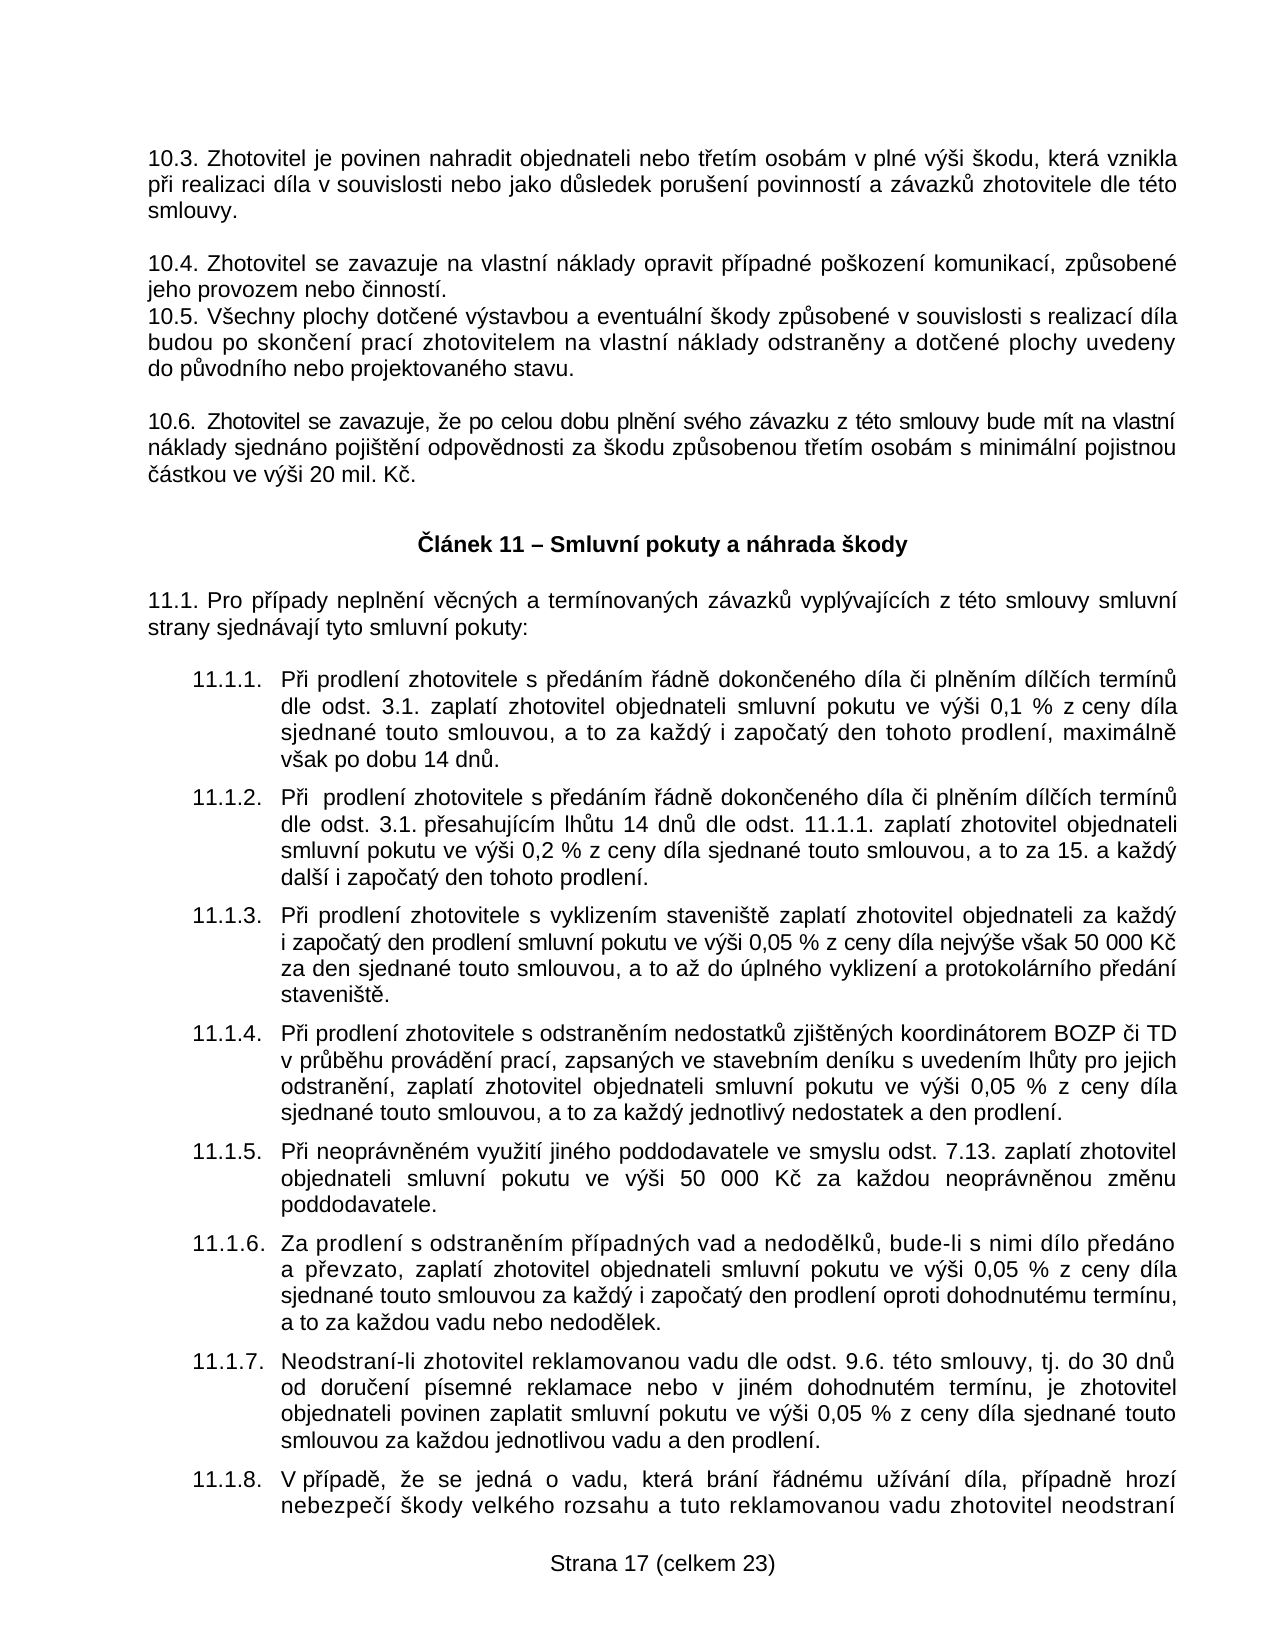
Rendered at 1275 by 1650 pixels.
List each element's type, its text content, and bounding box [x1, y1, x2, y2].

list Neodstraní-li zhotovitel reklamovanou vadu dle odst. 9.6. této smlouvy, tj. do 30 dnů od doručení písemné reklamace nebo v jiném dohodnutém termínu, je zhotovitel objednateli povinen zaplatit smluvní pokutu ve výši 0,05 % z ceny díla sjednané touto smlouvou za každou jednotlivou vadu a den prodlení. [192, 1348, 1177, 1453]
list Při neoprávněném využití jiného poddodavatele ve smyslu odst. 7.13. zaplatí zhotovitel objednateli smluvní pokutu ve výši 50 000 Kč za každou neoprávněnou změnu poddodavatele. [192, 1138, 1177, 1217]
list Za prodlení s odstraněním případných vad a nedodělků, bude-li s nimi dílo předáno a převzato, zaplatí zhotovitel objednateli smluvní pokutu ve výši 0,05 % z ceny díla sjednané touto smlouvou za každý i započatý den prodlení oproti dohodnutému termínu, a to za každou vadu nebo nedodělek. [192, 1230, 1177, 1335]
list Při prodlení zhotovitele s předáním řádně dokončeného díla či plněním dílčích termínů dle odst. 3.1. přesahujícím lhůtu 14 dnů dle odst. 11.1.1. zaplatí zhotovitel objednateli smluvní pokutu ve výši 0,2 % z ceny díla sjednané touto smlouvou, a to za 15. a každý další i započatý den tohoto prodlení. [192, 784, 1177, 890]
list Pro případy neplnění věcných a termínovaných závazků vyplývajících z této smlouvy smluvní strany sjednávají tyto smluvní pokuty: [148, 587, 1177, 640]
list Zhotovitel se zavazuje na vlastní náklady opravit případné poškození komunikací, způsobené jeho provozem nebo činností. [148, 250, 1177, 303]
list Při prodlení zhotovitele s předáním řádně dokončeného díla či plněním dílčích termínů dle odst. 3.1. zaplatí zhotovitel objednateli smluvní pokutu ve výši 0,1 % z ceny díla sjednané touto smlouvou, a to za každý i započatý den tohoto prodlení, maximálně však po dobu 14 dnů. [192, 666, 1177, 772]
list Při prodlení zhotovitele s vyklizením staveniště zaplatí zhotovitel objednateli za každý i započatý den prodlení smluvní pokutu ve výši 0,05 % z ceny díla nejvýše však 50 000 Kč za den sjednané touto smlouvou, a to až do úplného vyklizení a protokolárního předání staveniště. [192, 902, 1177, 1008]
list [192, 1466, 1177, 1518]
text Článek 11 – Smluvní pokuty a náhrada škody [148, 531, 1177, 558]
list Zhotovitel je povinen nahradit objednateli nebo třetím osobám v plné výši škodu, která vznikla při realizaci díla v souvislosti nebo jako důsledek porušení povinností a závazků zhotovitele dle této smlouvy. [148, 144, 1177, 223]
list Zhotovitel se zavazuje, že po celou dobu plnění svého závazku z této smlouvy bude mít na vlastní náklady sjednáno pojištění odpovědnosti za škodu způsobenou třetím osobám s minimální pojistnou částkou ve výši 20 mil. Kč. [148, 408, 1177, 487]
list Při prodlení zhotovitele s odstraněním nedostatků zjištěných koordinátorem BOZP či TD v průběhu provádění prací, zapsaných ve stavebním deníku s uvedením lhůty pro jejich odstranění, zaplatí zhotovitel objednateli smluvní pokutu ve výši 0,05 % z ceny díla sjednané touto smlouvou, a to za každý jednotlivý nedostatek a den prodlení. [192, 1020, 1177, 1126]
list Všechny plochy dotčené výstavbou a eventuální škody způsobené v souvislosti s realizací díla budou po skončení prací zhotovitelem na vlastní náklady odstraněny a dotčené plochy uvedeny do původního nebo projektovaného stavu. [148, 303, 1177, 382]
